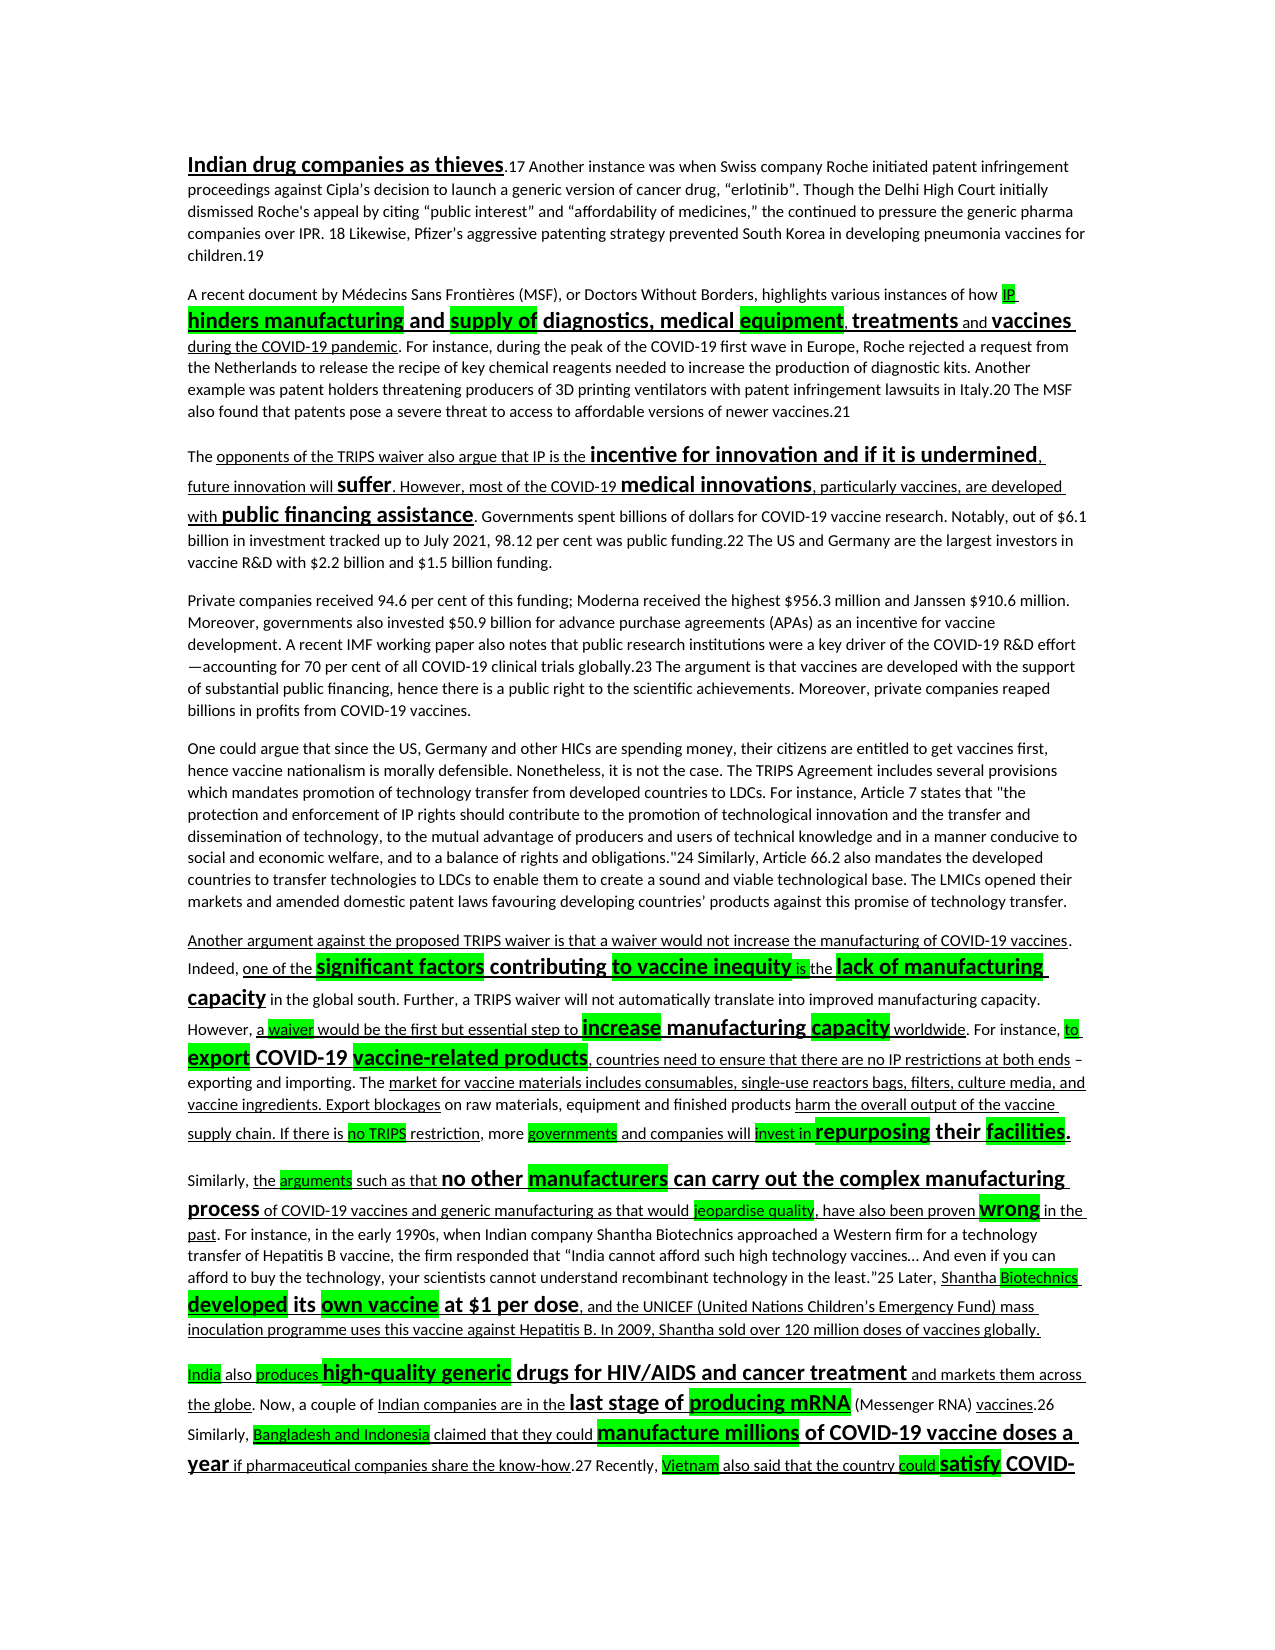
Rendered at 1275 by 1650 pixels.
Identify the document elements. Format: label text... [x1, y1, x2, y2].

text Similarly, the arguments such as that no other manufacturers can carry out the complex manufacturing process of COVID-19 vaccines and generic manufacturing as that would jeopardise quality, have also been proven wrong in the past. For instance, in the early 1990s, when Indian company Shantha Biotechnics approached a Western firm for a technology transfer of Hepatitis B vaccine, the firm responded that “India cannot afford such high technology vaccines… And even if you can afford to buy the technology, your scientists cannot understand recombinant technology in the least.”25 Later, Shantha Biotechnics developed its own vaccine at $1 per dose, and the UNICEF (United Nations Children’s Emergency Fund) mass inoculation programme uses this vaccine against Hepatitis B. In 2009, Shantha sold over 120 million doses of vaccines globally. [187, 1219, 1087, 1340]
text One could argue that since the US, Germany and other HICs are spending money, their citizens are entitled to get vaccines first, hence vaccine nationalism is morally defensible. Nonetheless, it is not the case. The TRIPS Agreement includes several provisions which mandates promotion of technology transfer from developed countries to LDCs. For instance, Article 7 states that "the protection and enforcement of IP rights should contribute to the promotion of technological innovation and the transfer and dissemination of technology, to the mutual advantage of producers and users of technical knowledge and in a manner conducive to social and economic welfare, and to a balance of rights and obligations."24 Similarly, Article 66.2 also mandates the developed countries to transfer technologies to LDCs to enable them to create a sound and viable technological base. The LMICs opened their markets and amended domestic patent laws favouring developing countries’ products against this promise of technology transfer. [187, 738, 1087, 912]
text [187, 150, 1087, 266]
text Another argument against the proposed TRIPS waiver is that a waiver would not increase the manufacturing of COVID-19 vaccines. Indeed, one of the significant factors contributing to vaccine inequity is the lack of manufacturing capacity in the global south. Further, a TRIPS waiver will not automatically translate into improved manufacturing capacity. However, a waiver would be the first but essential step to increase manufacturing capacity worldwide. For instance, to export COVID-19 vaccine-related products, countries need to ensure that there are no IP restrictions at both ends – exporting and importing. The market for vaccine materials includes consumables, single-use reactors bags, filters, culture media, and vaccine ingredients. Export blockages on raw materials, equipment and finished products harm the overall output of the vaccine supply chain. If there is no TRIPS restriction, more governments and companies will invest in repurposing their facilities. [187, 930, 1087, 1145]
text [187, 1358, 1087, 1477]
text The opponents of the TRIPS waiver also argue that IP is the incentive for innovation and if it is undermined, future innovation will suffer. However, most of the COVID-19 medical innovations, particularly vaccines, are developed with public financing assistance. Governments spent billions of dollars for COVID-19 vaccine research. Notably, out of $6.1 billion in investment tracked up to July 2021, 98.12 per cent was public funding.22 The US and Germany are the largest investors in vaccine R&D with $2.2 billion and $1.5 billion funding. [187, 440, 1087, 572]
text Private companies received 94.6 per cent of this funding; Moderna received the highest $956.3 million and Janssen $910.6 million. Moreover, governments also invested $50.9 billion for advance purchase agreements (APAs) as an incentive for vaccine development. A recent IMF working paper also notes that public research institutions were a key driver of the COVID-19 R&D effort—accounting for 70 per cent of all COVID-19 clinical trials globally.23 The argument is that vaccines are developed with the support of substantial public financing, hence there is a public right to the scientific achievements. Moreover, private companies reaped billions in profits from COVID-19 vaccines. [187, 590, 1087, 720]
text A recent document by Médecins Sans Frontières (MSF), or Doctors Without Borders, highlights various instances of how IP hinders manufacturing and supply of diagnostics, medical equipment, treatments and vaccines during the COVID-19 pandemic. For instance, during the peak of the COVID-19 first wave in Europe, Roche rejected a request from the Netherlands to release the recipe of key chemical reagents needed to increase the production of diagnostic kits. Another example was patent holders threatening producers of 3D printing ventilators with patent infringement lawsuits in Italy.20 The MSF also found that patents pose a severe threat to access to affordable versions of newer vaccines.21 [187, 284, 1087, 422]
